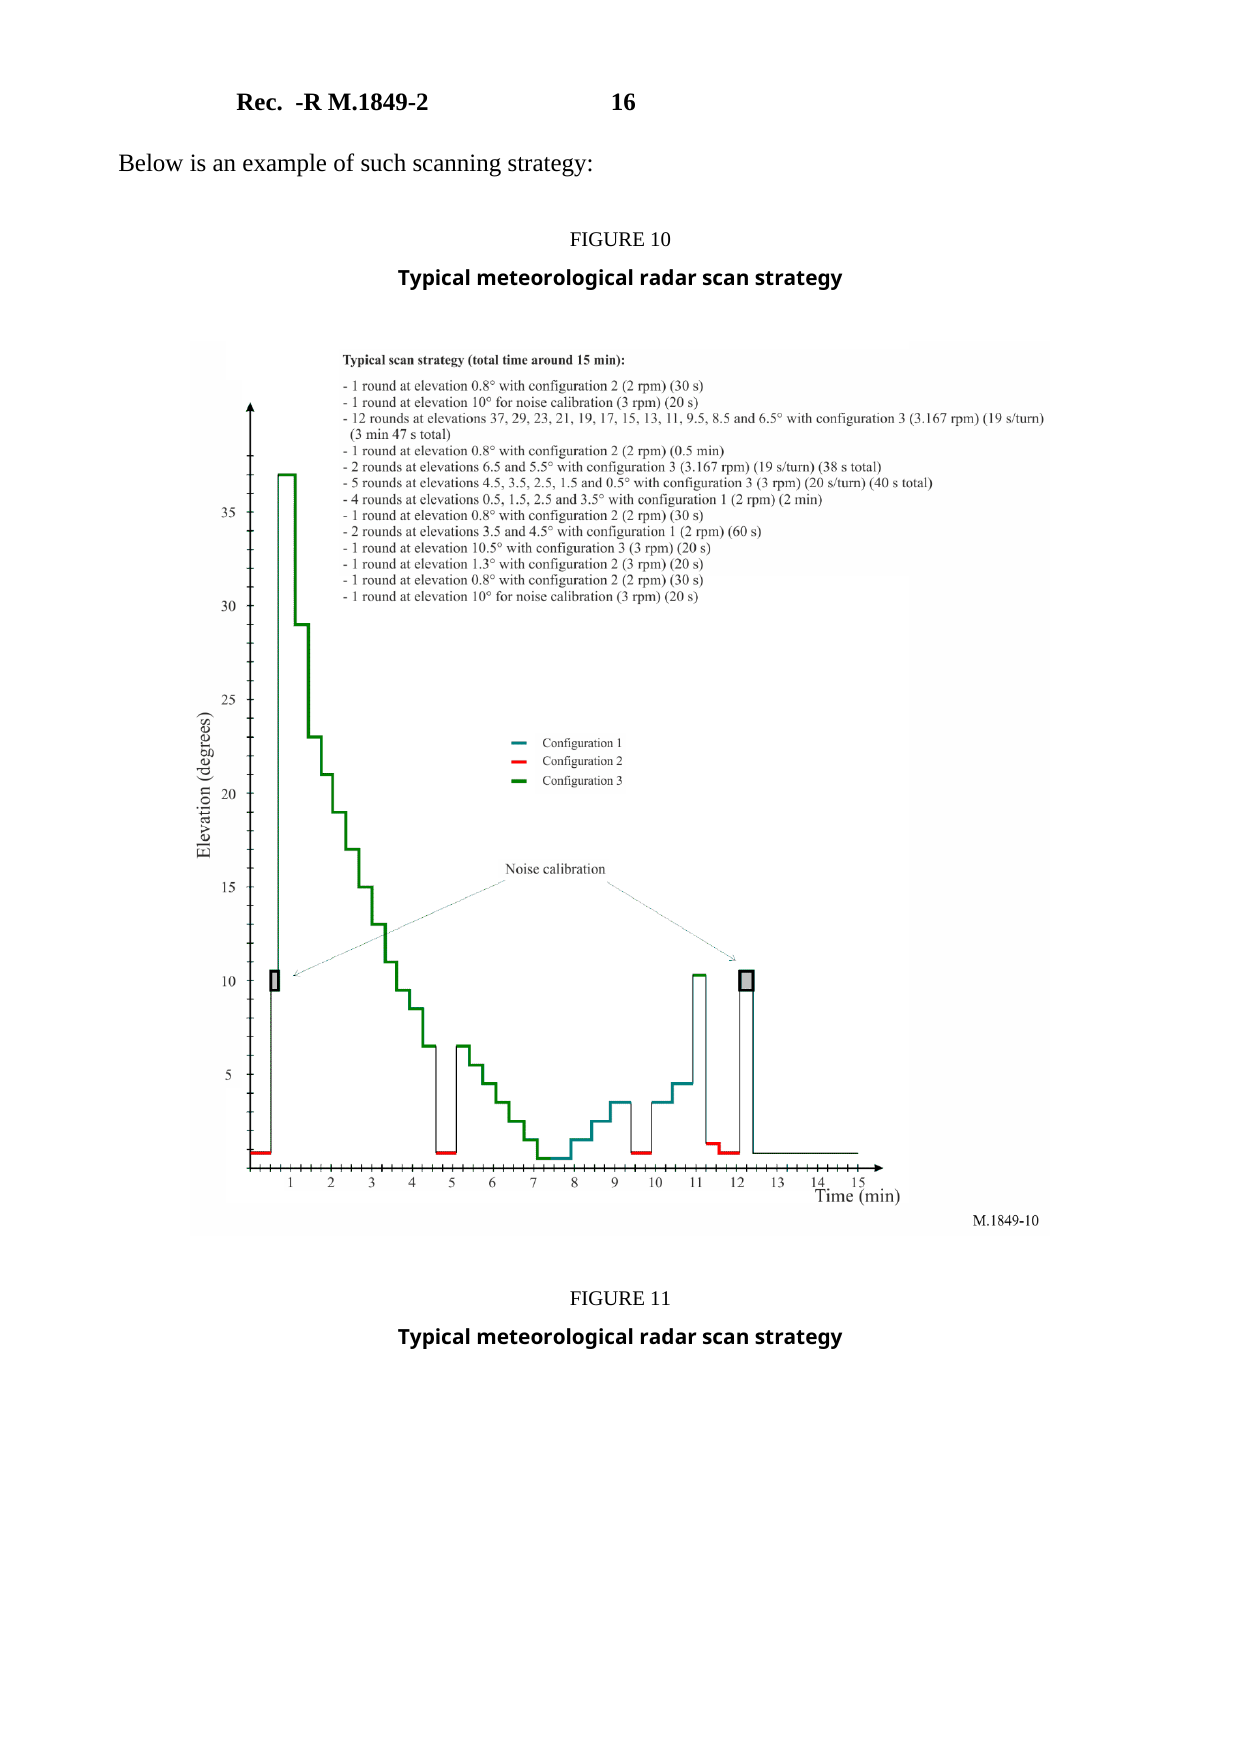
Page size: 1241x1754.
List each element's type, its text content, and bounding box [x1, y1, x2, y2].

text Below is an example of such scanning strategy: [118, 148, 1122, 176]
title Typical meteorological radar scan strategy [118, 1322, 1122, 1351]
text FIGURE 10 [118, 226, 1122, 251]
text FIGURE 11 [118, 1286, 1122, 1310]
title Typical meteorological radar scan strategy [118, 263, 1122, 291]
picture [190, 341, 1050, 1236]
